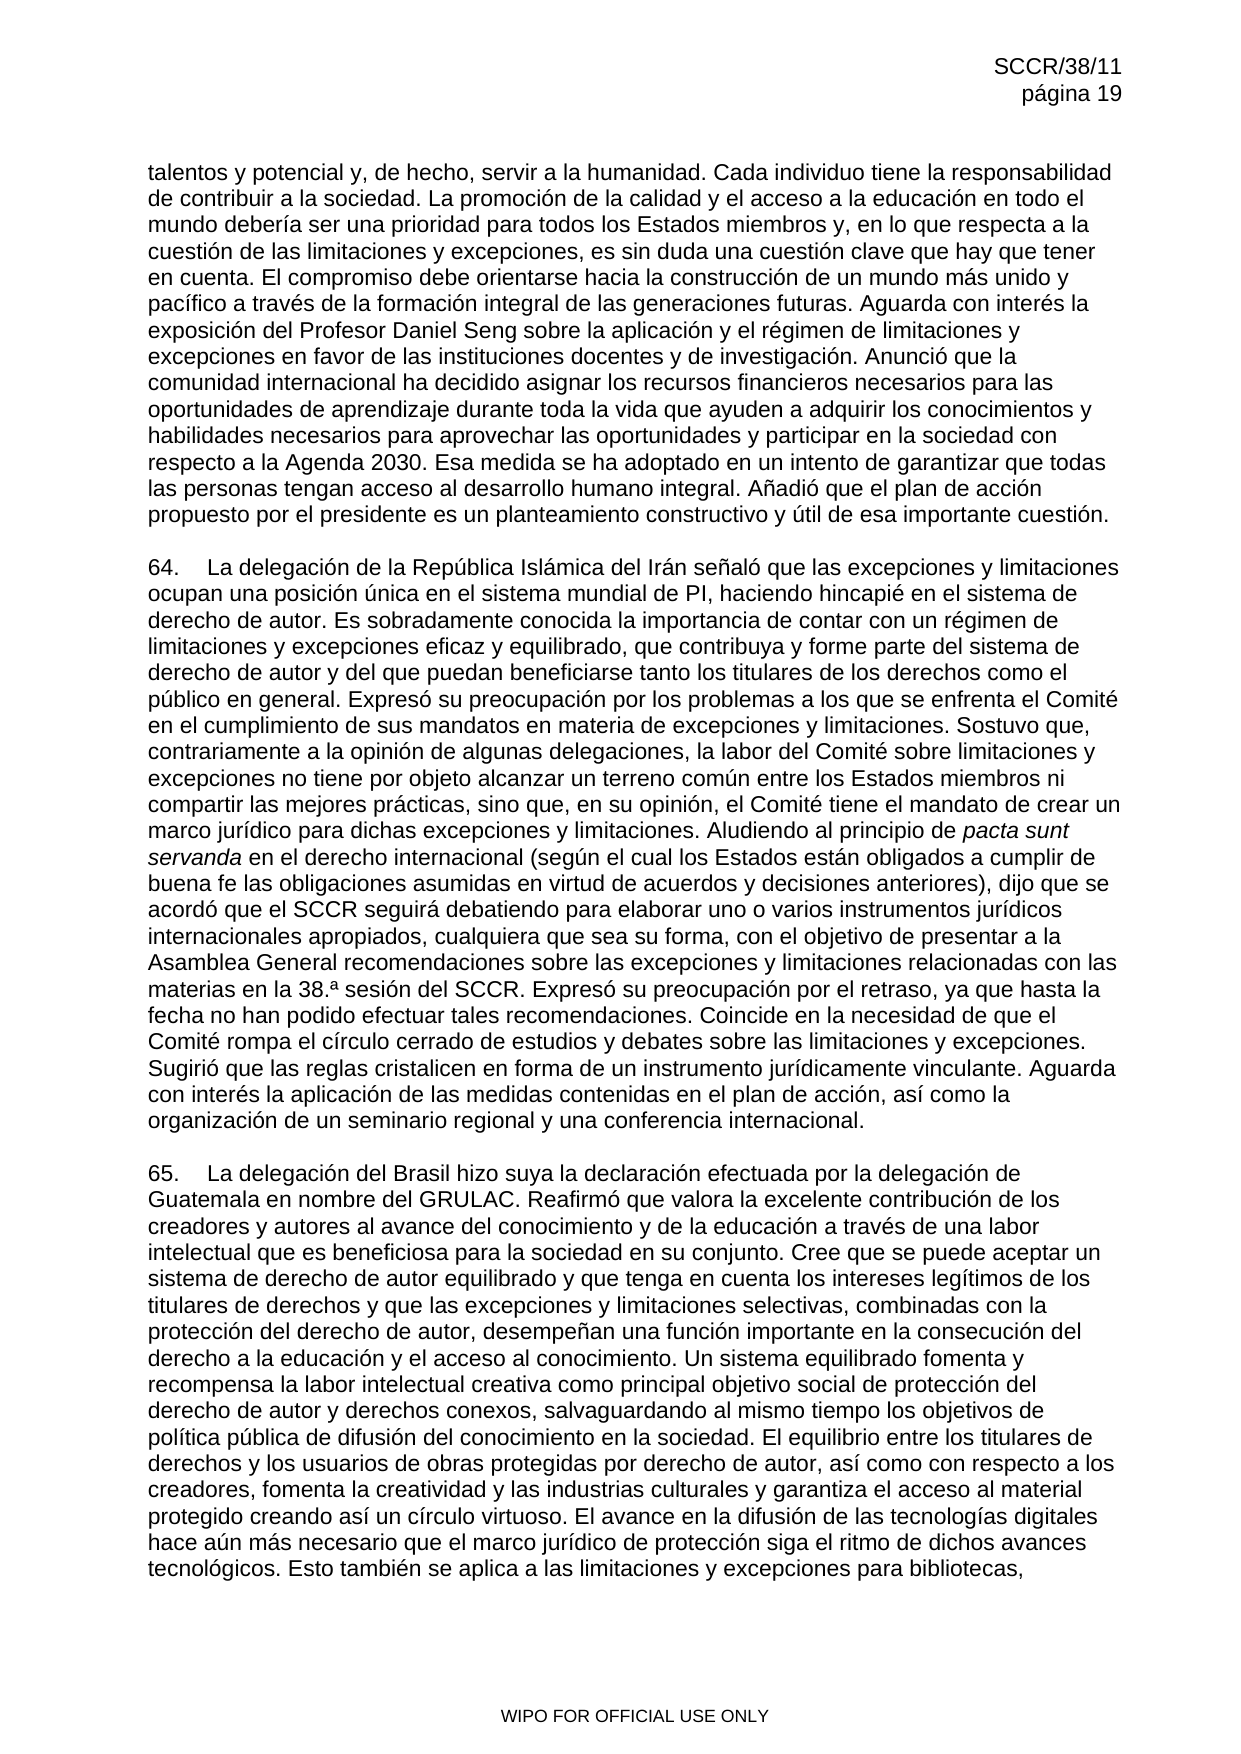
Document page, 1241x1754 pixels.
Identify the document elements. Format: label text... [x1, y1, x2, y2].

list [148, 158, 1122, 527]
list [148, 1160, 1122, 1582]
list La delegación de la República Islámica del Irán señaló que las excepciones y limitaciones ocupan una posición única en el sistema mundial de PI, haciendo hincapié en el sistema de derecho de autor. Es sobradamente conocida la importancia de contar con un régimen de limitaciones y excepciones eficaz y equilibrado, que contribuya y forme parte del sistema de derecho de autor y del que puedan beneficiarse tanto los titulares de los derechos como el público en general. Expresó su preocupación por los problemas a los que se enfrenta el Comité en el cumplimiento de sus mandatos en materia de excepciones y limitaciones. Sostuvo que, contrariamente a la opinión de algunas delegaciones, la labor del Comité sobre limitaciones y excepciones no tiene por objeto alcanzar un terreno común entre los Estados miembros ni compartir las mejores prácticas, sino que, en su opinión, el Comité tiene el mandato de crear un marco jurídico para dichas excepciones y limitaciones. Aludiendo al principio de pacta sunt servanda en el derecho internacional (según el cual los Estados están obligados a cumplir de buena fe las obligaciones asumidas en virtud de acuerdos y decisiones anteriores), dijo que se acordó que el SCCR seguirá debatiendo para elaborar uno o varios instrumentos jurídicos internacionales apropiados, cualquiera que sea su forma, con el objetivo de presentar a la Asamblea General recomendaciones sobre las excepciones y limitaciones relacionadas con las materias en la 38.ª sesión del SCCR. Expresó su preocupación por el retraso, ya que hasta la fecha no han podido efectuar tales recomendaciones. Coincide en la necesidad de que el Comité rompa el círculo cerrado de estudios y debates sobre las limitaciones y excepciones. Sugirió que las reglas cristalicen en forma de un instrumento jurídicamente vinculante. Aguarda con interés la aplicación de las medidas contenidas en el plan de acción, así como la organización de un seminario regional y una conferencia internacional. [148, 554, 1122, 1134]
